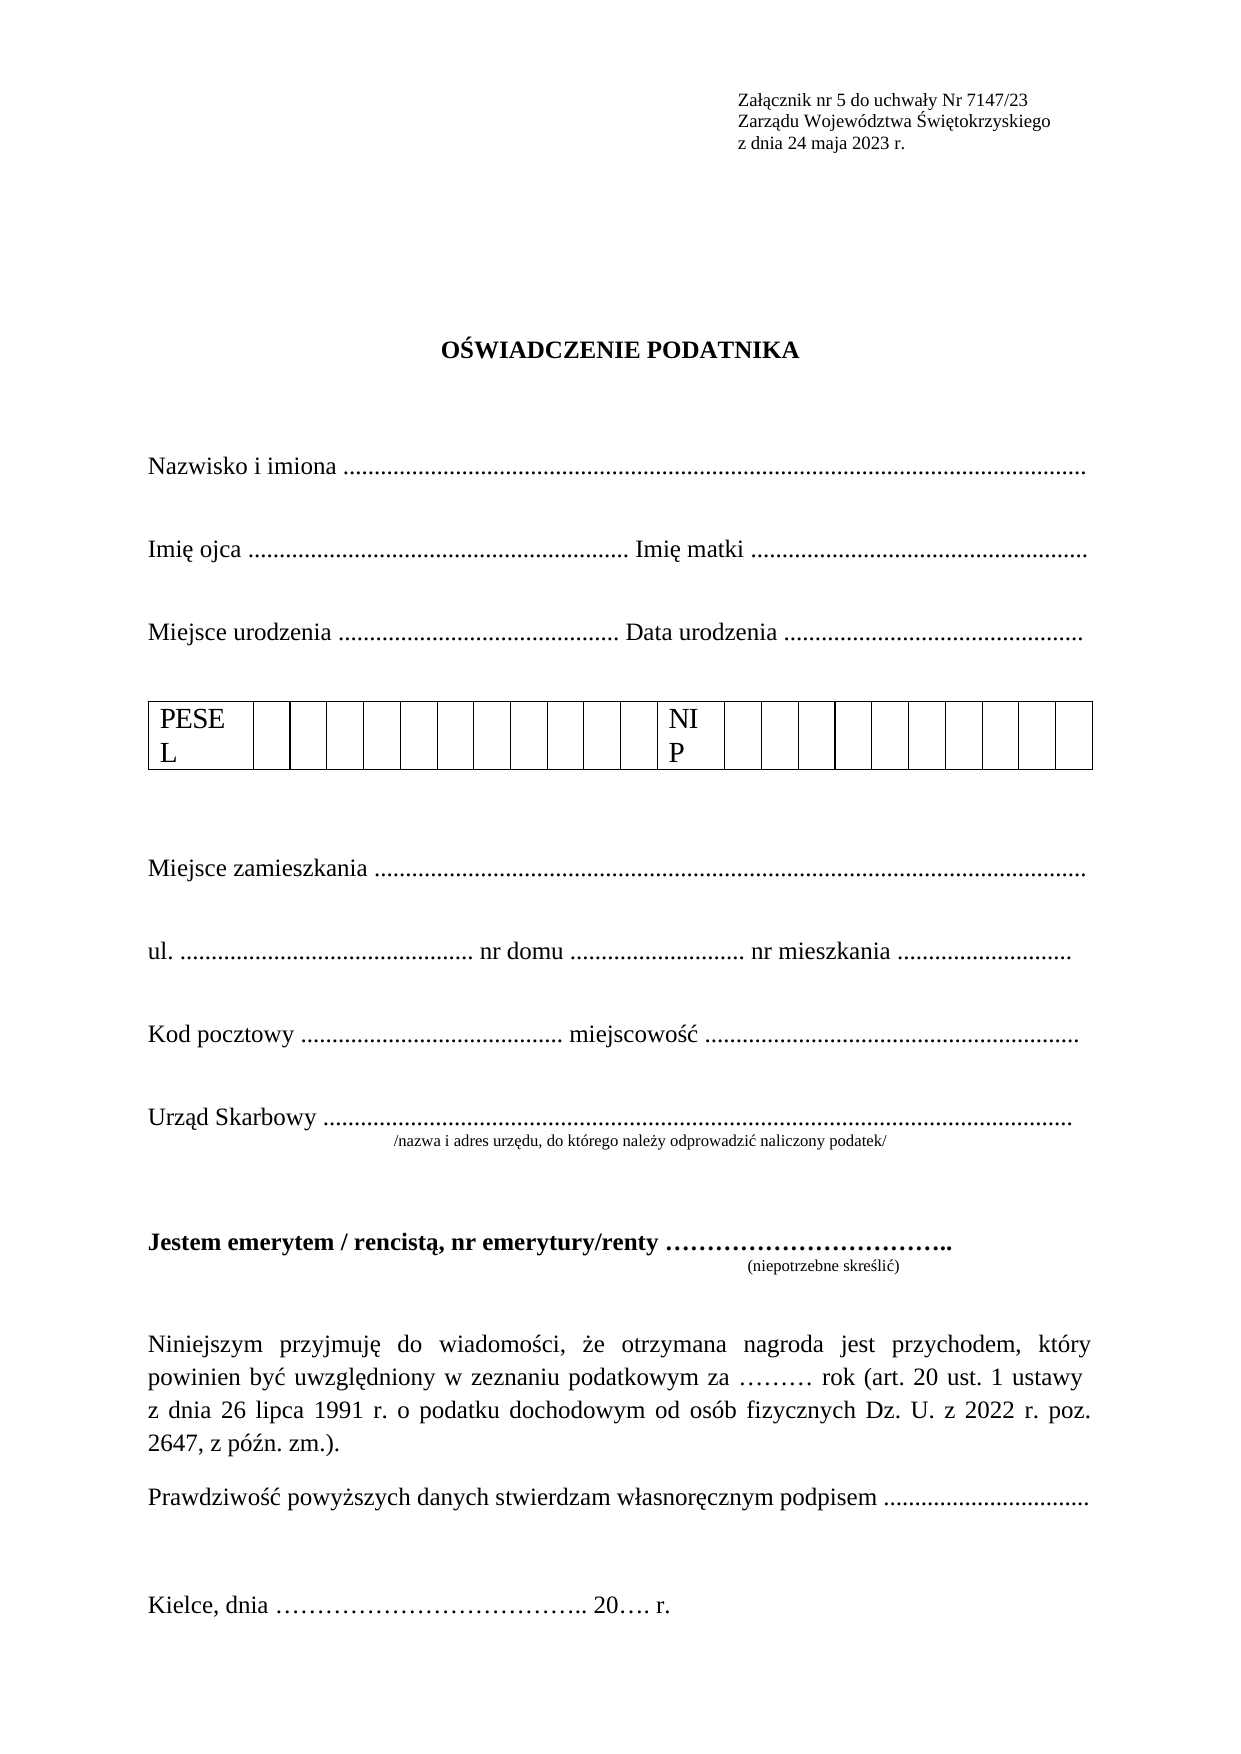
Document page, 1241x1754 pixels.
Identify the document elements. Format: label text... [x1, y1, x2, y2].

text Kod pocztowy .......................................... miejscowość ............................................................ [148, 1019, 1092, 1047]
table_header [725, 702, 761, 769]
table_header [254, 702, 289, 769]
table_header [291, 702, 326, 769]
table_header [909, 702, 945, 769]
table_header [327, 702, 363, 769]
table_header [799, 702, 834, 769]
text Kielce, dnia ……………………………….. 20…. r. [148, 1590, 1092, 1618]
table_header NIP [658, 702, 724, 769]
text /nazwa i adres urzędu, do którego należy odprowadzić naliczony podatek/ [148, 1131, 1092, 1150]
table_header PESEL [149, 702, 253, 769]
text Załącznik nr 5 do uchwały Nr 7147/23 [738, 89, 1092, 110]
text Miejsce urodzenia ............................................. Data urodzenia ................................................ [148, 617, 1092, 646]
text Zarządu Województwa Świętokrzyskiego [738, 110, 1092, 132]
text z dnia 24 maja 2023 r. [738, 132, 1092, 153]
table_header [401, 702, 437, 769]
table_header [1019, 702, 1055, 769]
text Prawdziwość powyższych danych stwierdzam własnoręcznym podpisem ................................. [148, 1482, 1092, 1511]
table_header [511, 702, 547, 769]
subtitle OŚWIADCZENIE PODATNIKA [148, 335, 1092, 364]
table_header [762, 702, 798, 769]
text Nazwisko i imiona ....................................................................................................................... [148, 451, 1092, 480]
table_header [983, 702, 1018, 769]
table_header [1056, 702, 1092, 769]
table_header [946, 702, 982, 769]
table_header [364, 702, 400, 769]
table_header [548, 702, 583, 769]
subtitle (niepotrzebne skreślić) [148, 1256, 1092, 1275]
table_header [584, 702, 620, 769]
subtitle Jestem emerytem / rencistą, nr emerytury/renty …………………………….. [148, 1227, 1092, 1256]
table_header [474, 702, 510, 769]
table_header [872, 702, 908, 769]
table_header [438, 702, 473, 769]
text Miejsce zamieszkania .................................................................................................................. [148, 853, 1092, 881]
table_header [836, 702, 871, 769]
table_header [621, 702, 657, 769]
text Urząd Skarbowy ........................................................................................................................ [148, 1102, 1092, 1131]
text Niniejszym przyjmuję do wiadomości, że otrzymana nagroda jest przychodem, który powinien być uwzględniony w zeznaniu podatkowym za ……… rok (art. 20 ust. 1 ustawy z dnia 26 lipca 1991 r. o podatku dochodowym od osób fizycznych Dz. U. z 2022 r. poz. 2647, z późn. zm.). [148, 1329, 1092, 1457]
text Imię ojca ............................................................. Imię matki ...................................................... [148, 534, 1092, 563]
text ul. ............................................... nr domu ............................ nr mieszkania ............................ [148, 936, 1092, 964]
